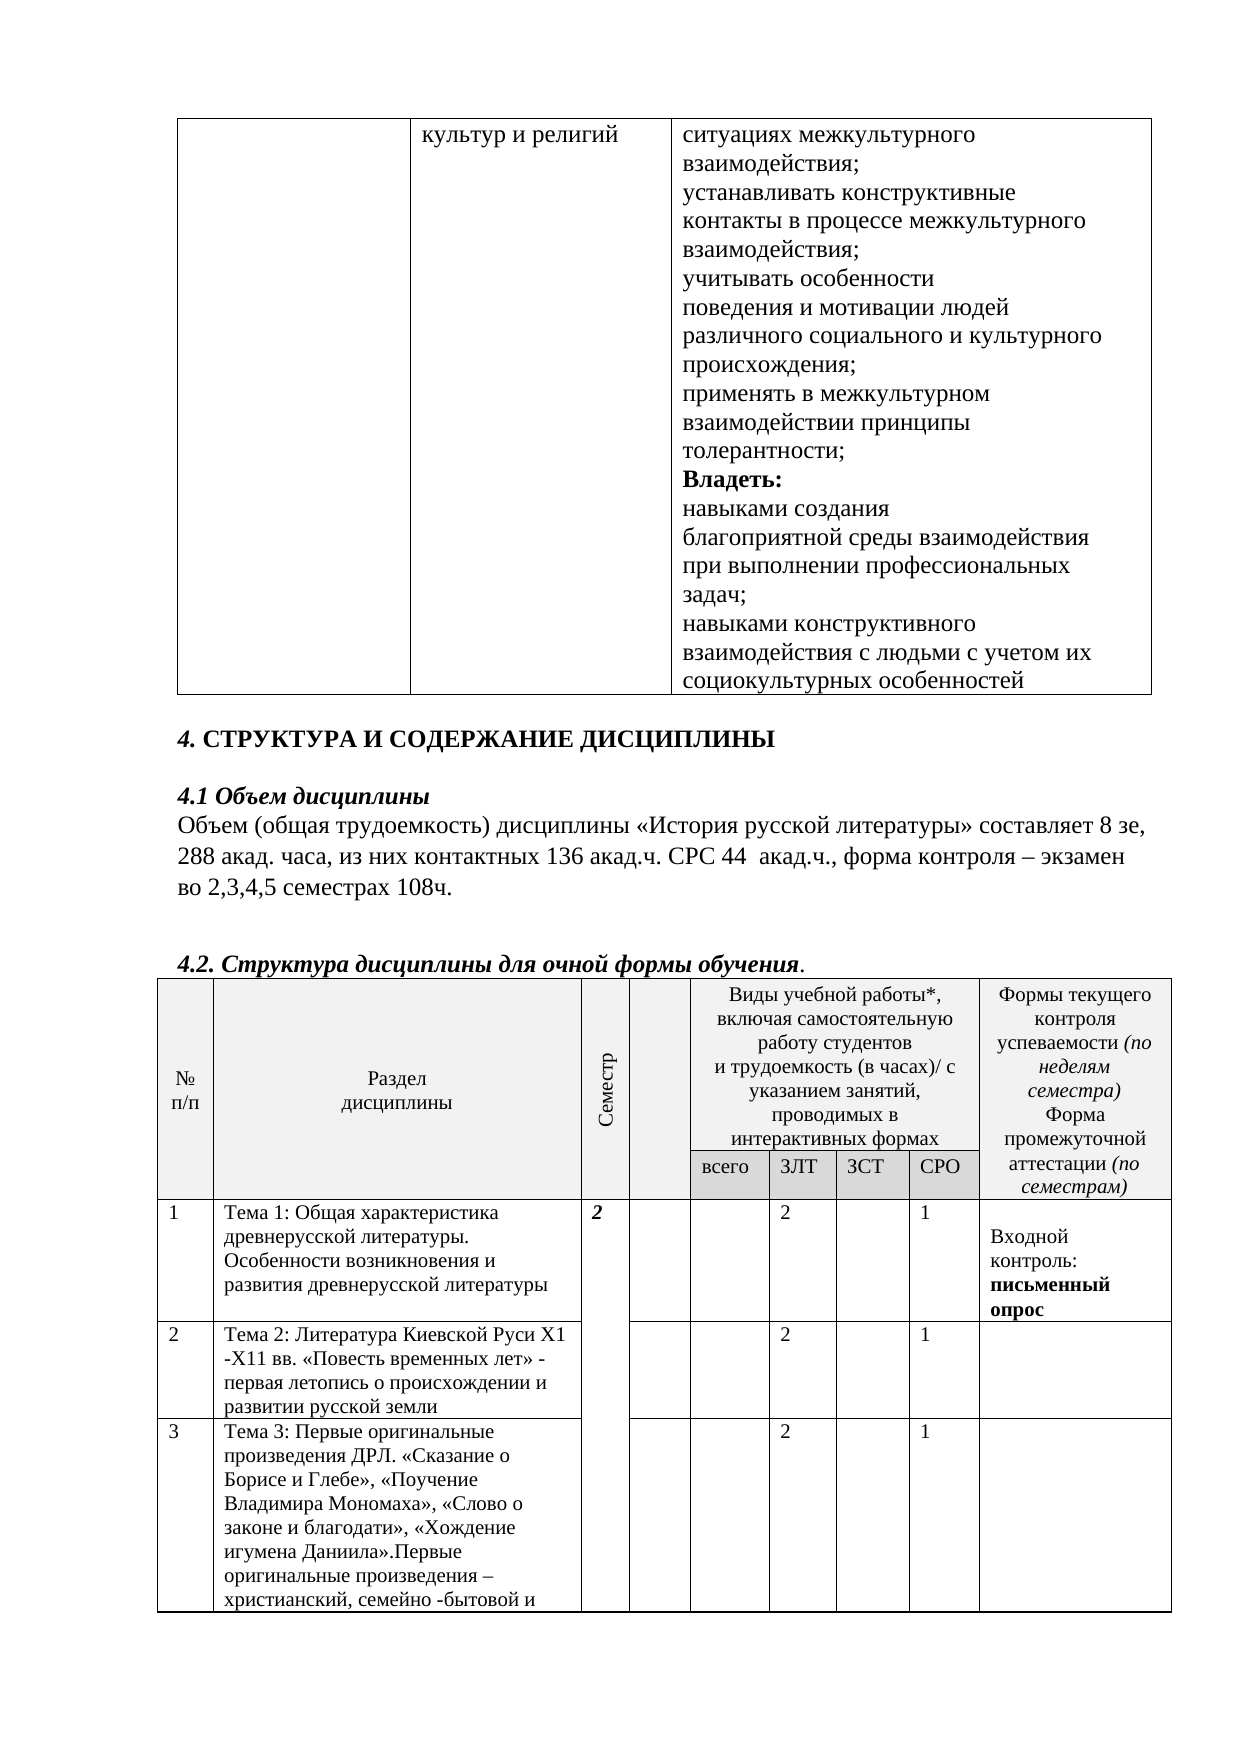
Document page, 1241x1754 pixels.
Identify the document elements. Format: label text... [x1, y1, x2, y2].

table_cell [630, 1322, 690, 1418]
table_cell 3 [158, 1419, 213, 1611]
table_cell [691, 1322, 769, 1418]
table_header Виды учебной работы*, включая самостоятельную работу студентов и трудоемкость (в часах)/ с указанием занятий, проводимых в интерактивных формах [691, 979, 979, 1150]
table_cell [672, 119, 1151, 694]
table_cell 1 [158, 1200, 213, 1321]
table_header № п/п [158, 979, 213, 1199]
table_cell 1 [910, 1200, 979, 1321]
table_cell 1 [910, 1419, 979, 1611]
table_cell [837, 1200, 909, 1321]
table_cell 2 [770, 1322, 836, 1418]
table_cell Тема 2: Литература Киевской Руси Х1 -Х11 вв. «Повесть временных лет» - первая летопись о происхождении и развитии русской земли [214, 1322, 581, 1418]
table_cell 2 [582, 1200, 629, 1611]
table_cell Тема 1: Общая характеристика древнерусской литературы. Особенности возникновения и развития древнерусской литературы [214, 1200, 581, 1321]
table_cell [411, 119, 671, 694]
table_cell [630, 1200, 690, 1321]
table_header [630, 979, 690, 1199]
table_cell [178, 119, 410, 694]
table_cell [837, 1419, 909, 1611]
table_cell 2 [770, 1419, 836, 1611]
table_header Формы текущего контроля успеваемости (по неделям семестра) Форма промежуточной аттестации (по семестрам) [980, 979, 1171, 1199]
table_cell [630, 1419, 690, 1611]
table_cell ЗСТ [837, 1151, 909, 1199]
text 4.2. Структура дисциплины для очной формы обучения. [177, 949, 1152, 977]
text 4. СТРУКТУРА И СОДЕРЖАНИЕ ДИСЦИПЛИНЫ [177, 724, 1152, 753]
table_cell [980, 1419, 1171, 1611]
table_cell [980, 1322, 1171, 1418]
table_cell ЗЛТ [770, 1151, 836, 1199]
table_cell 1 [910, 1322, 979, 1418]
table_cell [837, 1322, 909, 1418]
table_cell всего [691, 1151, 769, 1199]
text Объем (общая трудоемкость) дисциплины «История русской литературы» составляет 8 зе, 288 акад. часа, из них контактных 136 акад.ч. СРС 44 акад.ч., форма контроля – экзамен во 2,3,4,5 семестрах 108ч. [177, 810, 1152, 901]
table_header Раздел дисциплины [214, 979, 581, 1199]
table_cell СРО [910, 1151, 979, 1199]
table_cell [691, 1419, 769, 1611]
table_cell 2 [770, 1200, 836, 1321]
text 4.1 Объем дисциплины [177, 781, 1152, 810]
table_cell 2 [158, 1322, 213, 1418]
table_cell Входной контроль: письменный опрос [980, 1200, 1171, 1321]
table_header Семестр [582, 979, 629, 1199]
table_cell [691, 1200, 769, 1321]
